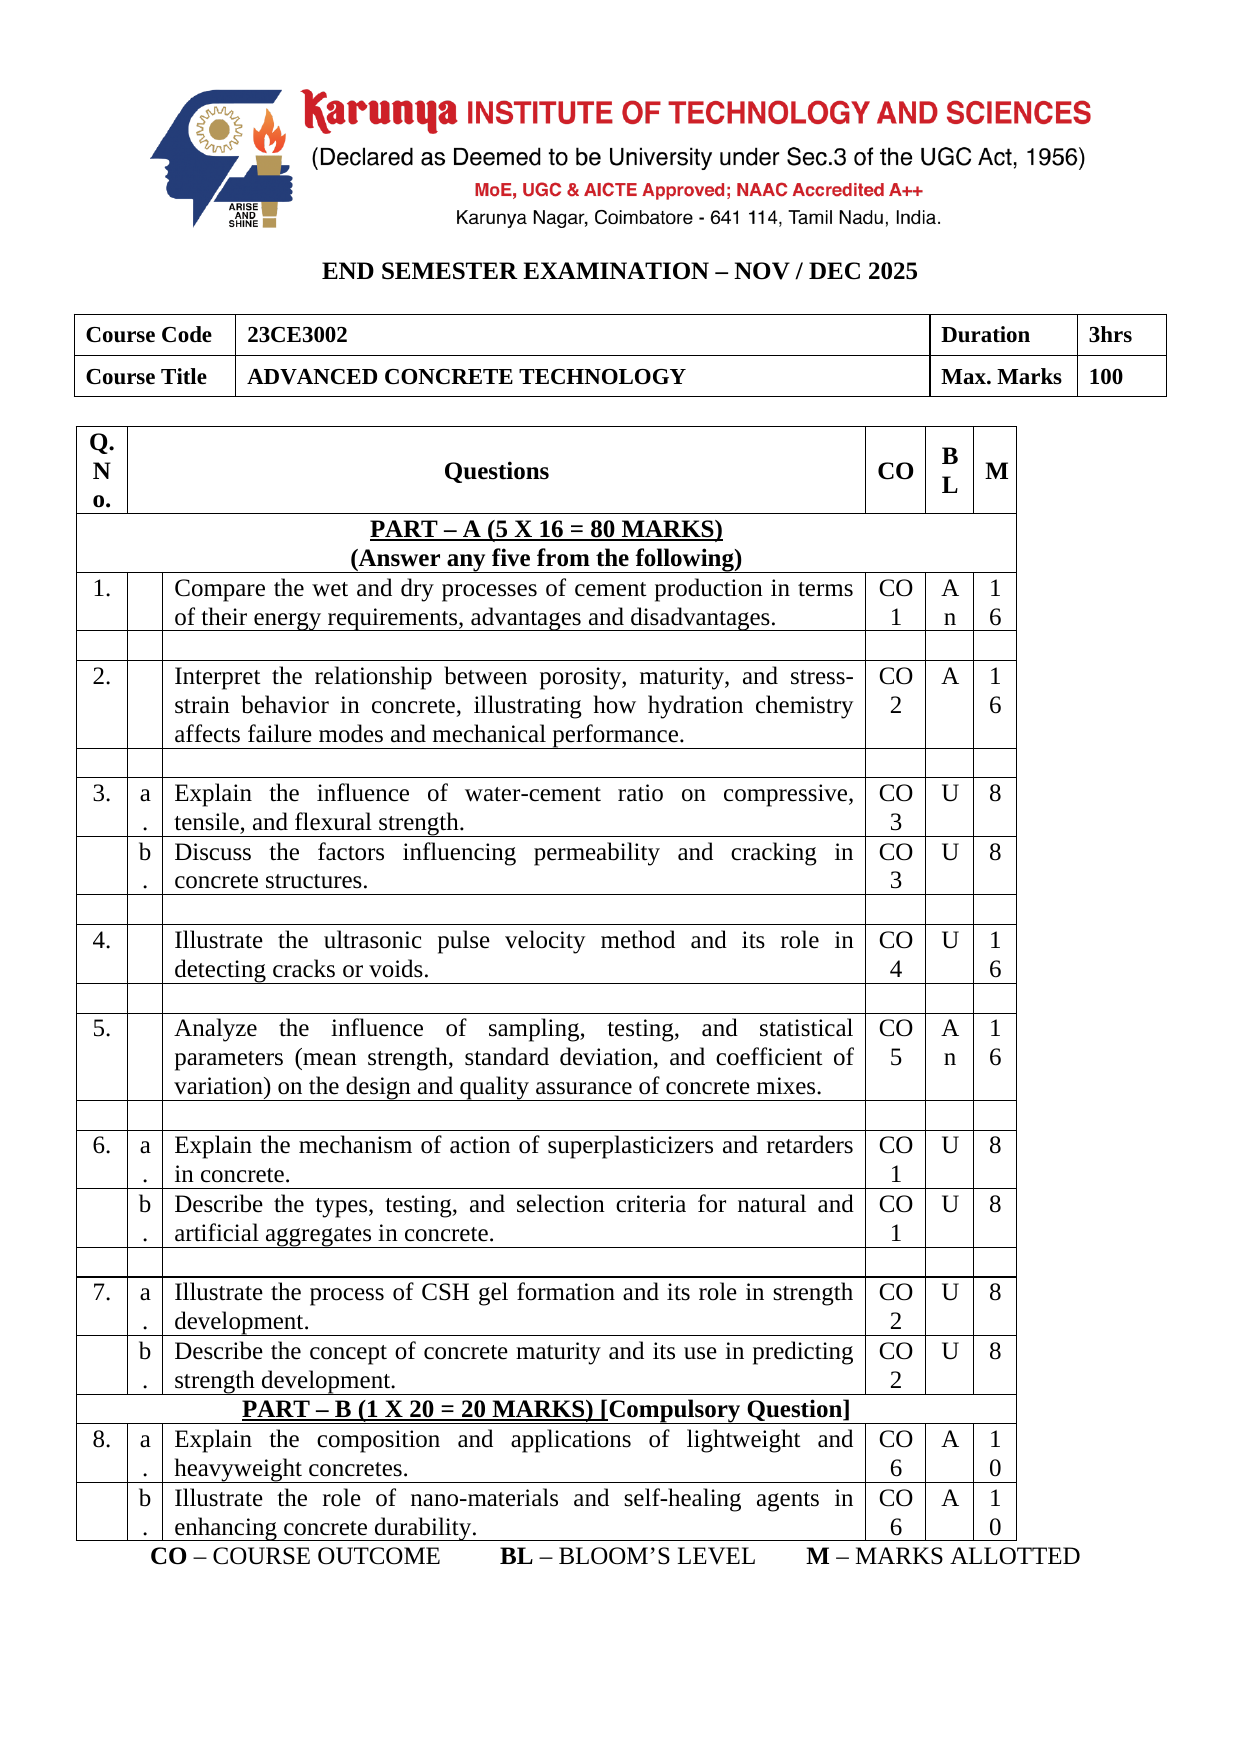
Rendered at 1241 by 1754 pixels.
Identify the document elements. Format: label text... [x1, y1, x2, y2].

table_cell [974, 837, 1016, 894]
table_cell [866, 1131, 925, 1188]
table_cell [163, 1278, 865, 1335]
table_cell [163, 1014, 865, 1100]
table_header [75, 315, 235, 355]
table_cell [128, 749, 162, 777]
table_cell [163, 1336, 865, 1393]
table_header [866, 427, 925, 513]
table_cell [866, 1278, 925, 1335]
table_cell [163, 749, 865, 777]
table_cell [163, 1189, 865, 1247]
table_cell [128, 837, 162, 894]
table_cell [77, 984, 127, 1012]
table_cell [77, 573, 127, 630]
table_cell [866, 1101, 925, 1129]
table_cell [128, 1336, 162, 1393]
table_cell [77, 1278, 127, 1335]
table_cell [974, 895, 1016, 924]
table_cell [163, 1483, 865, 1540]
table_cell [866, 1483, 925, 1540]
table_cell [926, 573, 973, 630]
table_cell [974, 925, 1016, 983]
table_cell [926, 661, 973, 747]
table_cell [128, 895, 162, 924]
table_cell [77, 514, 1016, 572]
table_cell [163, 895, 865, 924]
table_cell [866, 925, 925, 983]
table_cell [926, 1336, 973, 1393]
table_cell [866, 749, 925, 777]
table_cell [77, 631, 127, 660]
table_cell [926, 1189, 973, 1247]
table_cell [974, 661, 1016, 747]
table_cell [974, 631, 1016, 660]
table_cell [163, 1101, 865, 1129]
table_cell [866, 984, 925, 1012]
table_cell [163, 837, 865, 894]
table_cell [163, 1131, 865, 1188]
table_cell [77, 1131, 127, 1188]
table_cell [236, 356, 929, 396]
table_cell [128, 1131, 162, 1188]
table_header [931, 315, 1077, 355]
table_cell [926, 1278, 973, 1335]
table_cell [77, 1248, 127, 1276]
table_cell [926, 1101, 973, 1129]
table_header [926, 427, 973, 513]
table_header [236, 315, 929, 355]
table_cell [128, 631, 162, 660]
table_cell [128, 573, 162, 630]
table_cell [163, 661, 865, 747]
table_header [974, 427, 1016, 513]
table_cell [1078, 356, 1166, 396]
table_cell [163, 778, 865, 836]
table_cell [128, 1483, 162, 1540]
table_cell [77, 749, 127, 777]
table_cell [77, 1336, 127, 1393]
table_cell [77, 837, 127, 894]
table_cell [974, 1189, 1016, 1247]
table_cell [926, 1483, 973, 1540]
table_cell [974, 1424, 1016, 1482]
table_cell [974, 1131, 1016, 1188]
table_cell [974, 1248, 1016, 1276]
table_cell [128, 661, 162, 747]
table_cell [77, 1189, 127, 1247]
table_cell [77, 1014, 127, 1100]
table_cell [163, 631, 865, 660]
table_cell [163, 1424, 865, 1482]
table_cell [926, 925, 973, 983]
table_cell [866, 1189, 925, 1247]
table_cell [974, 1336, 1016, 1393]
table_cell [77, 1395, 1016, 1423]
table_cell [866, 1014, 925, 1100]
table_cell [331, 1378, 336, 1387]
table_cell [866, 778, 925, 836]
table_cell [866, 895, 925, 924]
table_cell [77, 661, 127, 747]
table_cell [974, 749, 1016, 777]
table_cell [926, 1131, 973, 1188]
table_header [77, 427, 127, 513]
text END SEMESTER EXAMINATION – NOV / DEC 2025 [150, 256, 1090, 285]
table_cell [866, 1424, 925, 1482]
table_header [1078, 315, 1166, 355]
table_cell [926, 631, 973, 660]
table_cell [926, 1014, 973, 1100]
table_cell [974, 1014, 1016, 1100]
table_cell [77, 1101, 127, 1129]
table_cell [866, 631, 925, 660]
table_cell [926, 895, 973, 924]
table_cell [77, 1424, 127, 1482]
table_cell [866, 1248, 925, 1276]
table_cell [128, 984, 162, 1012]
text CO – COURSE OUTCOME BL – BLOOM’S LEVEL M – MARKS ALLOTTED [150, 1541, 1090, 1570]
picture [150, 89, 1091, 228]
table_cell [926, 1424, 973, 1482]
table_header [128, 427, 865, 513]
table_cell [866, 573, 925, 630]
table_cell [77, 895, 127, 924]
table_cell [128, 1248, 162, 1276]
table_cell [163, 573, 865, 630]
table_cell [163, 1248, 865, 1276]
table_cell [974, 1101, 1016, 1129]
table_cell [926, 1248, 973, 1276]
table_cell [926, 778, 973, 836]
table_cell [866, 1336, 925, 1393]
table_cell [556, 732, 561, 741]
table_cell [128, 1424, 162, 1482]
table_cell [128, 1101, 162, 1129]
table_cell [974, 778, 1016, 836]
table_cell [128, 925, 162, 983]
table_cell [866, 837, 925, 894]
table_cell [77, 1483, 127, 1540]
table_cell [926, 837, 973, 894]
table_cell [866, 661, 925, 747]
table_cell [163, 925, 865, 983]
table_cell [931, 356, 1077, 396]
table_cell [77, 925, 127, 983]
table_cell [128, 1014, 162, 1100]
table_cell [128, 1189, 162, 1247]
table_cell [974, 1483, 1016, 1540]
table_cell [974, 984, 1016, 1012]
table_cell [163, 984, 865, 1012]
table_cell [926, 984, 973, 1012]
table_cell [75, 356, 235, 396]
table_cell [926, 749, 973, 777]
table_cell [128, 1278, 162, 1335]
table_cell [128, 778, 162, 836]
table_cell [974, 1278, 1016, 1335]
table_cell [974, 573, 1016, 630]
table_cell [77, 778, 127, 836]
